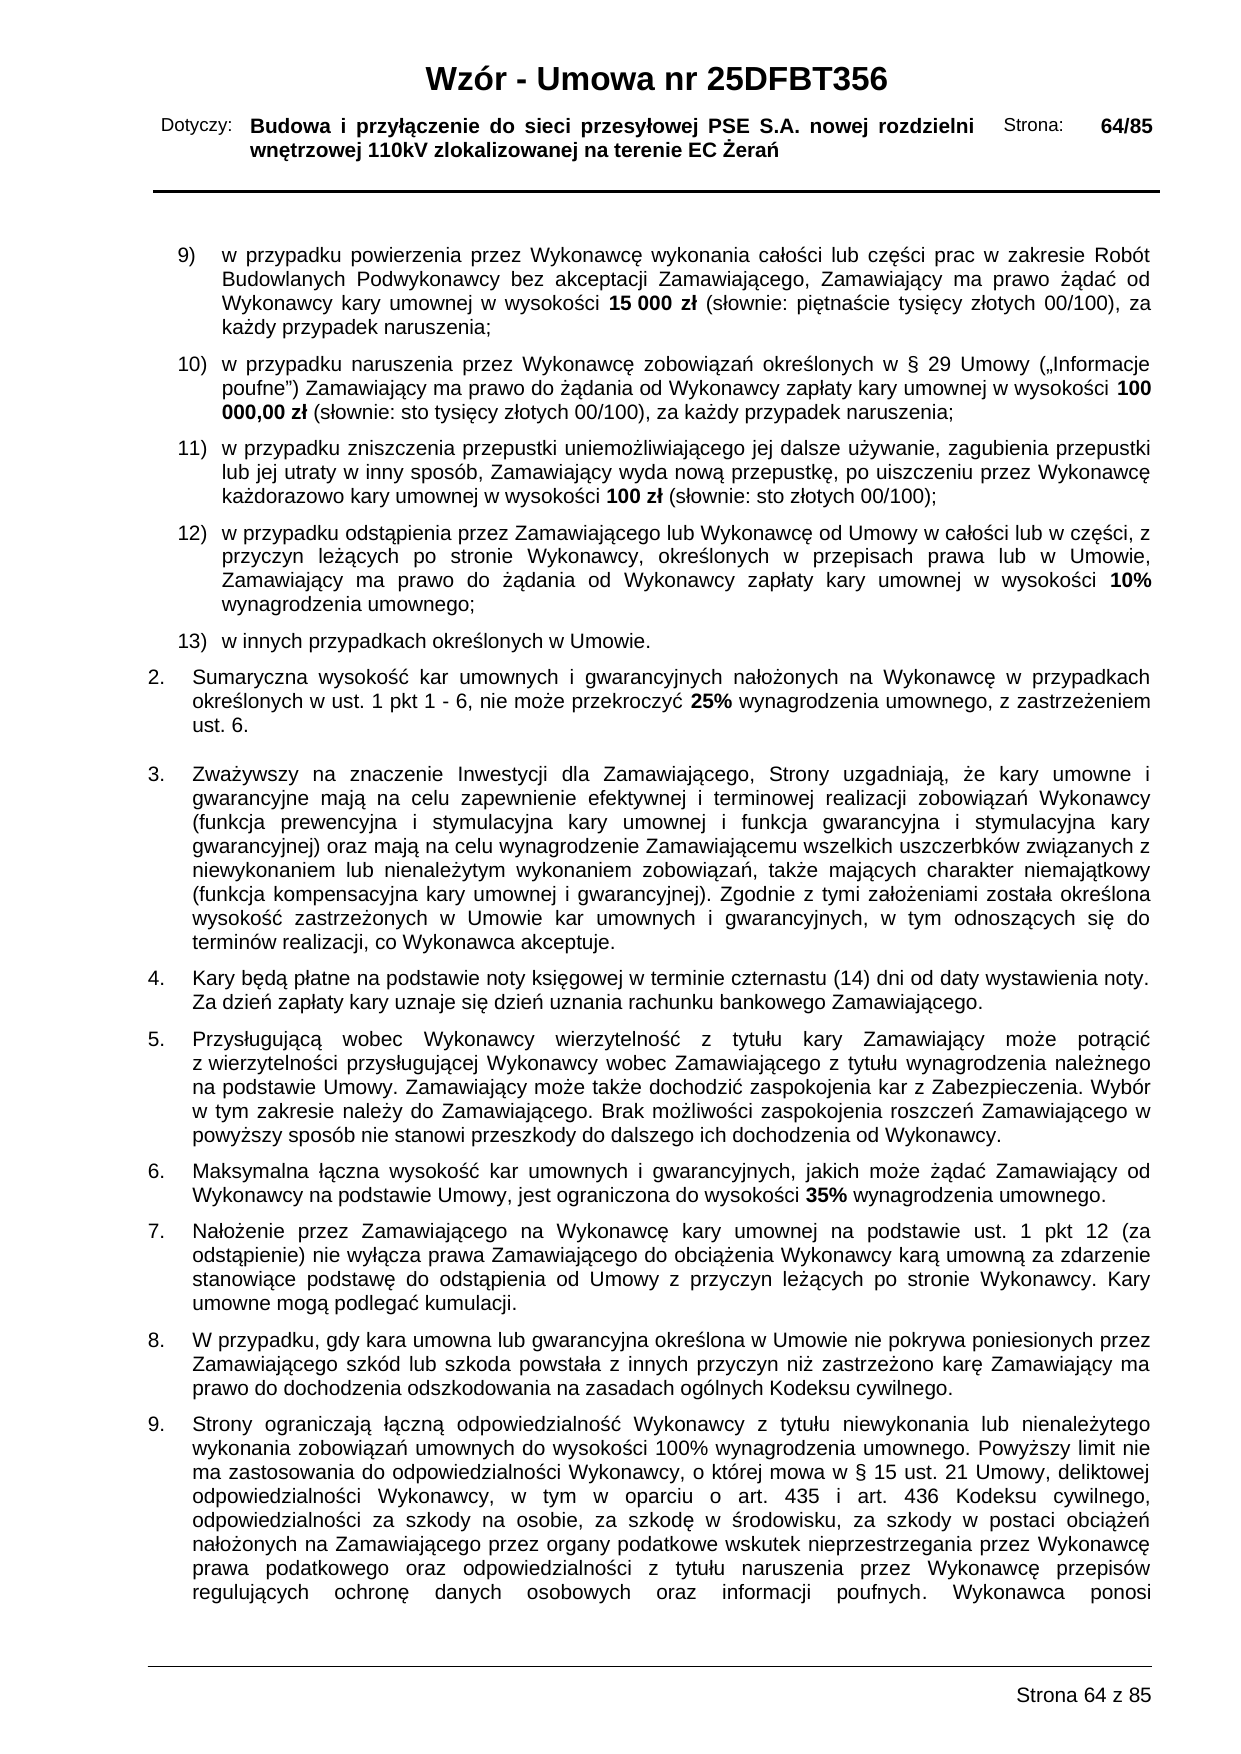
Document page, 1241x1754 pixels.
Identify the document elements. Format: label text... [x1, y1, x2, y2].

list w przypadku naruszenia przez Wykonawcę zobowiązań określonych w § 29 Umowy („Informacje poufne”) Zamawiający ma prawo do żądania od Wykonawcy zapłaty kary umownej w wysokości 100 000,00 zł (słownie: sto tysięcy złotych 00/100), za każdy przypadek naruszenia; [177, 352, 1152, 423]
list Zważywszy na znaczenie Inwestycji dla Zamawiającego, Strony uzgadniają, że kary umowne i gwarancyjne mają na celu zapewnienie efektywnej i terminowej realizacji zobowiązań Wykonawcy (funkcja prewencyjna i stymulacyjna kary umownej i funkcja gwarancyjna i stymulacyjna kary gwarancyjnej) oraz mają na celu wynagrodzenie Zamawiającemu wszelkich uszczerbków związanych z niewykonaniem lub nienależytym wykonaniem zobowiązań, także mających charakter niemajątkowy (funkcja kompensacyjna kary umownej i gwarancyjnej). Zgodnie z tymi założeniami została określona wysokość zastrzeżonych w Umowie kar umownych i gwarancyjnych, w tym odnoszących się do terminów realizacji, co Wykonawca akceptuje. [148, 762, 1152, 954]
subtitle Przysługującą wobec Wykonawcy wierzytelność z tytułu kary Zamawiający może potrącić z wierzytelności przysługującej Wykonawcy wobec Zamawiającego z tytułu wynagrodzenia należnego na podstawie Umowy. Zamawiający może także dochodzić zaspokojenia kar z Zabezpieczenia. Wybór w tym zakresie należy do Zamawiającego. Brak możliwości zaspokojenia roszczeń Zamawiającego w powyższy sposób nie stanowi przeszkody do dalszego ich dochodzenia od Wykonawcy. [148, 1027, 1152, 1146]
subtitle Kary będą płatne na podstawie noty księgowej w terminie czternastu (14) dni od daty wystawienia noty. Za dzień zapłaty kary uznaje się dzień uznania rachunku bankowego Zamawiającego. [148, 966, 1152, 1014]
subtitle W przypadku, gdy kara umowna lub gwarancyjna określona w Umowie nie pokrywa poniesionych przez Zamawiającego szkód lub szkoda powstała z innych przyczyn niż zastrzeżono karę Zamawiający ma prawo do dochodzenia odszkodowania na zasadach ogólnych Kodeksu cywilnego. [148, 1328, 1152, 1399]
subtitle Maksymalna łączna wysokość kar umownych i gwarancyjnych, jakich może żądać Zamawiający od Wykonawcy na podstawie Umowy, jest ograniczona do wysokości 35% wynagrodzenia umownego. [148, 1159, 1152, 1207]
subtitle Nałożenie przez Zamawiającego na Wykonawcę kary umownej na podstawie ust. 1 pkt 12 (za odstąpienie) nie wyłącza prawa Zamawiającego do obciążenia Wykonawcy karą umowną za zdarzenie stanowiące podstawę do odstąpienia od Umowy z przyczyn leżących po stronie Wykonawcy. Kary umowne mogą podlegać kumulacji. [148, 1219, 1152, 1315]
list w przypadku odstąpienia przez Zamawiającego lub Wykonawcę od Umowy w całości lub w części, z przyczyn leżących po stronie Wykonawcy, określonych w przepisach prawa lub w Umowie, Zamawiający ma prawo do żądania od Wykonawcy zapłaty kary umownej w wysokości 10% wynagrodzenia umownego; [177, 520, 1152, 616]
list w innych przypadkach określonych w Umowie. [177, 629, 1152, 653]
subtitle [148, 1412, 1152, 1604]
list Sumaryczna wysokość kar umownych i gwarancyjnych nałożonych na Wykonawcę w przypadkach określonych w ust. 1 pkt 1 - 6, nie może przekroczyć 25% wynagrodzenia umownego, z zastrzeżeniem ust. 6. [148, 665, 1152, 737]
list w przypadku powierzenia przez Wykonawcę wykonania całości lub części prac w zakresie Robót Budowlanych Podwykonawcy bez akceptacji Zamawiającego, Zamawiający ma prawo żądać od Wykonawcy kary umownej w wysokości 15 000 zł (słownie: piętnaście tysięcy złotych 00/100), za każdy przypadek naruszenia; [177, 243, 1152, 339]
list w przypadku zniszczenia przepustki uniemożliwiającego jej dalsze używanie, zagubienia przepustki lub jej utraty w inny sposób, Zamawiający wyda nową przepustkę, po uiszczeniu przez Wykonawcę każdorazowo kary umownej w wysokości 100 zł (słownie: sto złotych 00/100); [177, 436, 1152, 508]
